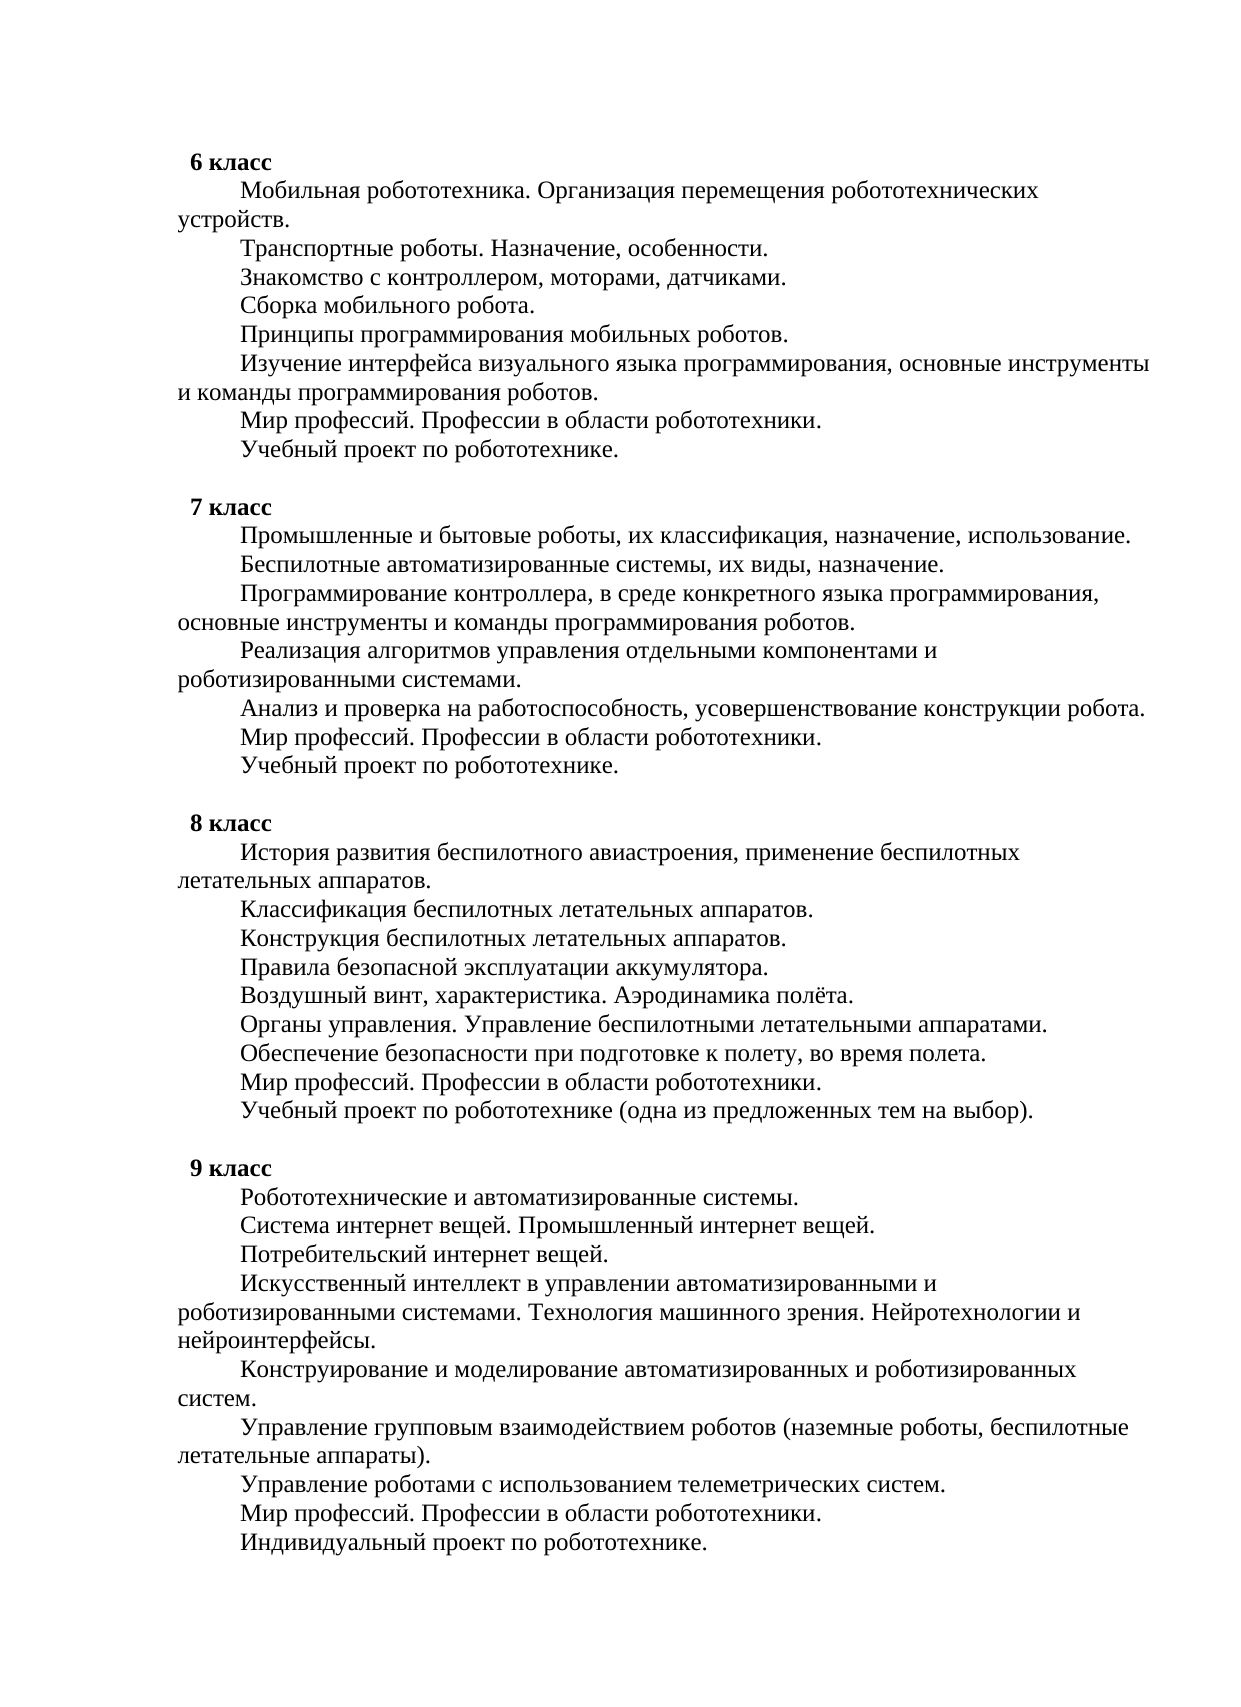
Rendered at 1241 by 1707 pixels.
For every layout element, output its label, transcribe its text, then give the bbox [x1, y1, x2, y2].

text Управление роботами с использованием телеметрических систем. [177, 1469, 1152, 1498]
text Управление групповым взаимодействием роботов (наземные роботы, беспилотные летательные аппараты). [177, 1412, 1152, 1469]
text История развития беспилотного авиастроения, применение беспилотных летательных аппаратов. [177, 837, 1152, 894]
text Мир профессий. Профессии в области робототехники. [177, 406, 1152, 434]
text Сборка мобильного робота. [177, 291, 1152, 319]
text Мобильная робототехника. Организация перемещения робототехнических устройств. [177, 176, 1152, 233]
text Потребительский интернет вещей. [177, 1239, 1152, 1268]
text Система интернет вещей. Промышленный интернет вещей. [177, 1211, 1152, 1239]
text Учебный проект по робототехнике. [177, 434, 1152, 463]
text Робототехнические и автоматизированные системы. [177, 1182, 1152, 1211]
text Промышленные и бытовые роботы, их классификация, назначение, использование. [177, 521, 1152, 549]
text Искусственный интеллект в управлении автоматизированными и роботизированными системами. Технология машинного зрения. Нейротехнологии и нейроинтерфейсы. [177, 1268, 1152, 1354]
text Знакомство с контроллером, моторами, датчиками. [177, 262, 1152, 291]
text Учебный проект по робототехнике. [177, 751, 1152, 779]
text Мир профессий. Профессии в области робототехники. [177, 1498, 1152, 1527]
text Правила безопасной эксплуатации аккумулятора. [177, 952, 1152, 981]
text Принципы программирования мобильных роботов. [177, 319, 1152, 348]
text Индивидуальный проект по робототехнике. [177, 1527, 1152, 1556]
text Транспортные роботы. Назначение, особенности. [177, 233, 1152, 262]
text Реализация алгоритмов управления отдельными компонентами и роботизированными системами. [177, 636, 1152, 693]
text Программирование контроллера, в среде конкретного языка программирования, основные инструменты и команды программирования роботов. [177, 578, 1152, 636]
text Воздушный винт, характеристика. Аэродинамика полёта. [177, 981, 1152, 1009]
text 9 класс [190, 1153, 1152, 1182]
text Мир профессий. Профессии в области робототехники. [177, 722, 1152, 751]
text Конструкция беспилотных летательных аппаратов. [177, 923, 1152, 952]
text Органы управления. Управление беспилотными летательными аппаратами. [177, 1009, 1152, 1038]
text Мир профессий. Профессии в области робототехники. [177, 1067, 1152, 1096]
text Конструирование и моделирование автоматизированных и роботизированных систем. [177, 1354, 1152, 1412]
text Изучение интерфейса визуального языка программирования, основные инструменты и команды программирования роботов. [177, 348, 1152, 406]
text Обеспечение безопасности при подготовке к полету, во время полета. [177, 1038, 1152, 1067]
text 8 класс [190, 808, 1152, 837]
text 7 класс [190, 492, 1152, 521]
text Беспилотные автоматизированные системы, их виды, назначение. [177, 549, 1152, 578]
text Учебный проект по робототехнике (одна из предложенных тем на выбор). [177, 1096, 1152, 1124]
text Анализ и проверка на работоспособность, усовершенствование конструкции робота. [177, 693, 1152, 722]
text 6 класс [190, 147, 1152, 176]
text Классификация беспилотных летательных аппаратов. [177, 894, 1152, 923]
